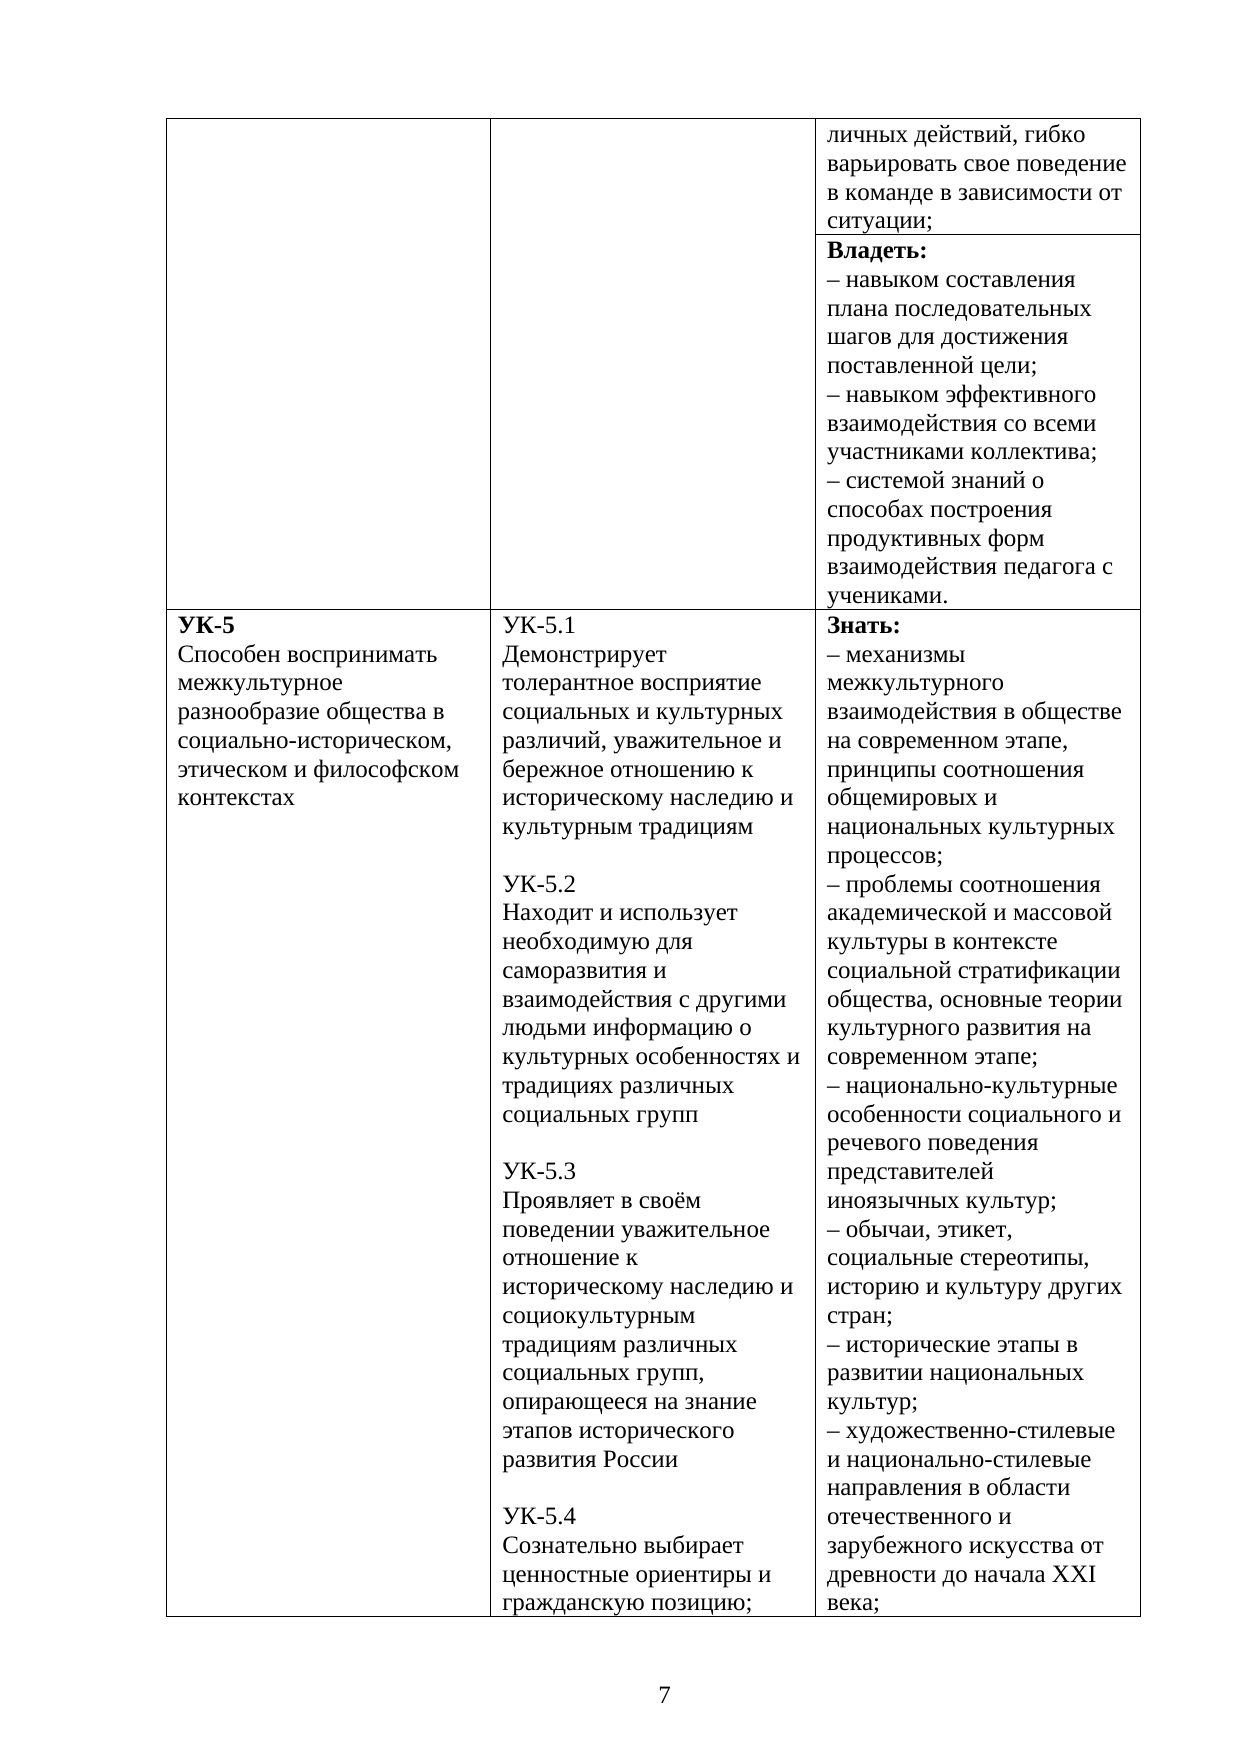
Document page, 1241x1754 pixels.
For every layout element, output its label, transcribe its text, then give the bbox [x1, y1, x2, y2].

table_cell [816, 610, 1140, 1616]
table_cell Владеть: – навыком составления плана последовательных шагов для достижения поставленной цели; – навыком эффективного взаимодействия со всеми участниками коллектива; – системой знаний о способах построения продуктивных форм взаимодействия педагога с учениками. [816, 235, 1140, 609]
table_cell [491, 610, 815, 1616]
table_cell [167, 610, 490, 1616]
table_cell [816, 119, 1140, 234]
